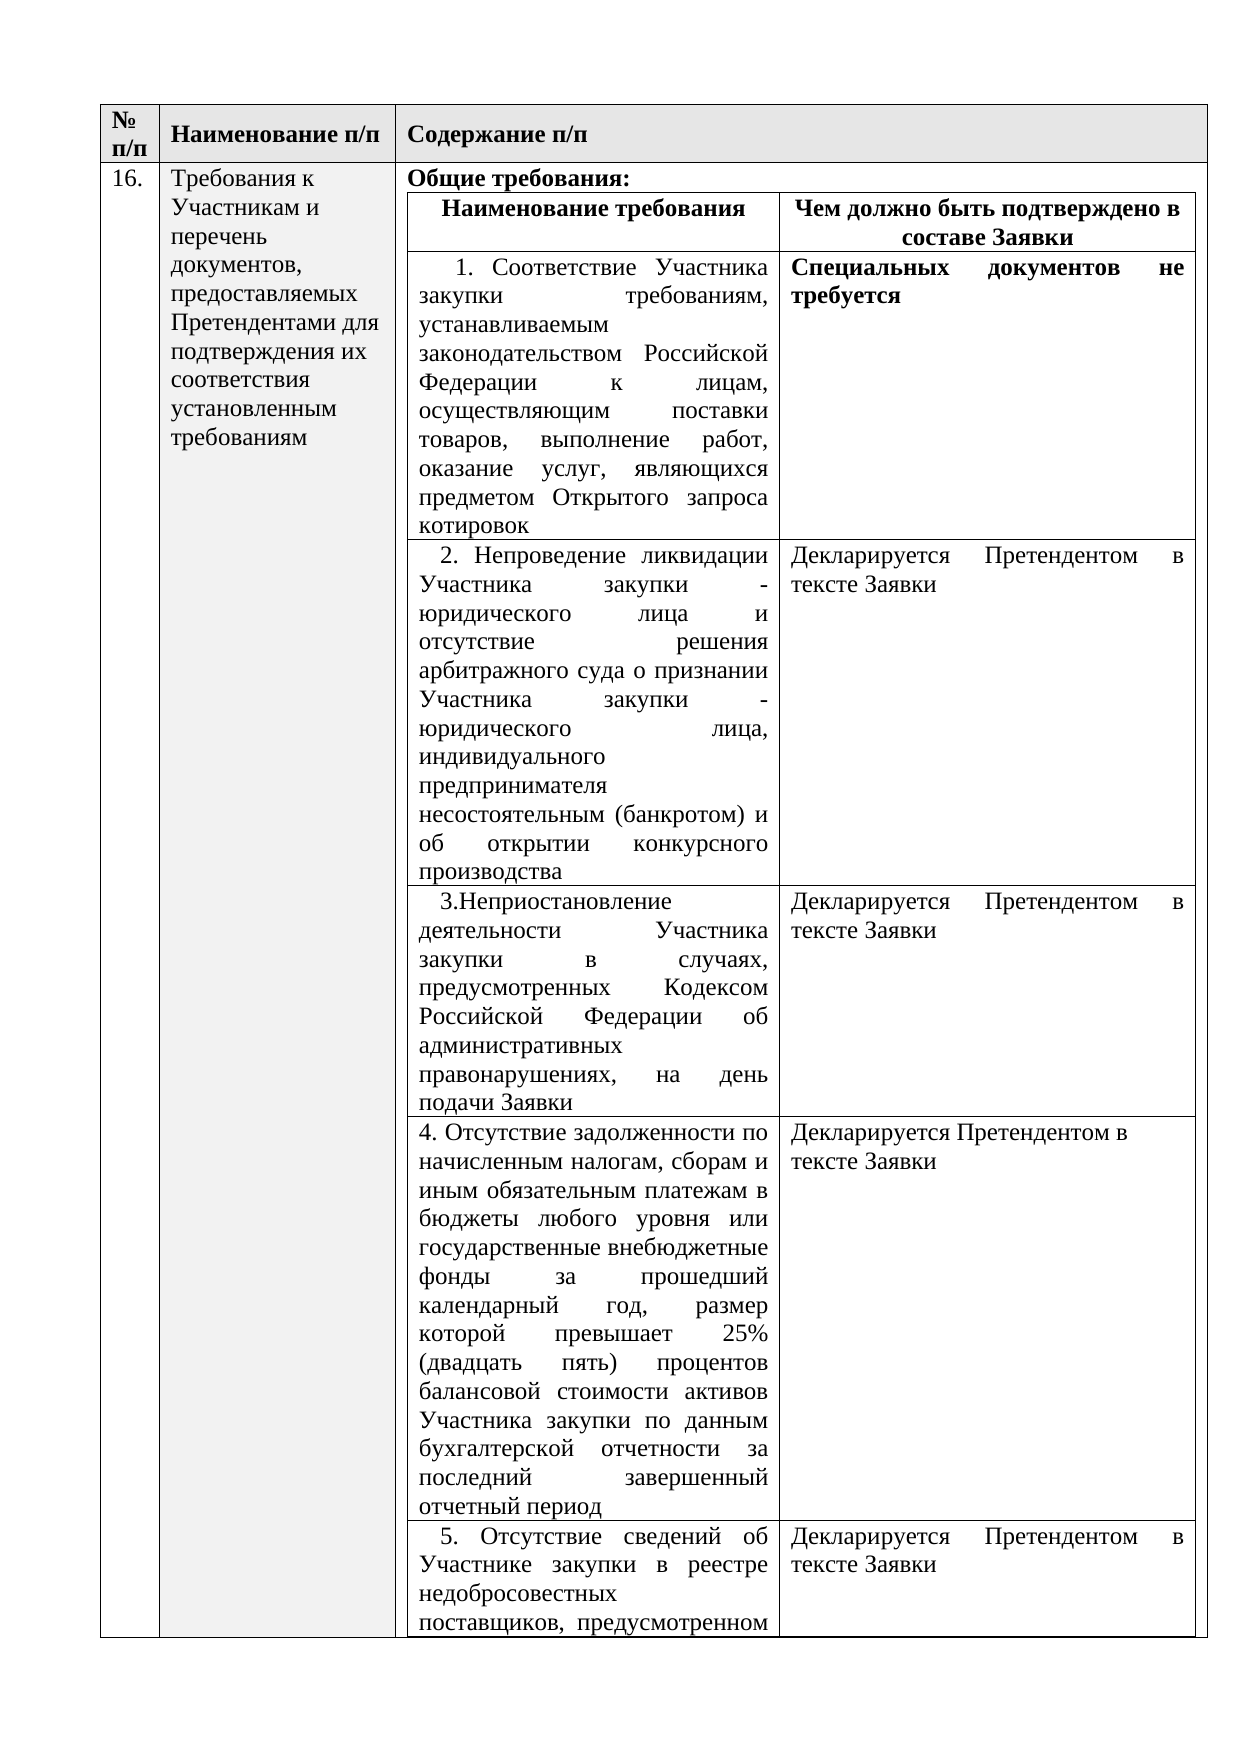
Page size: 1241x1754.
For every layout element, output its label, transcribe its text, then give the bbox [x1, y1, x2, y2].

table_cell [396, 163, 1207, 1637]
table_header № п/п [101, 105, 159, 162]
table_header Наименование п/п [160, 105, 395, 162]
table_cell [101, 163, 159, 1637]
table_header Содержание п/п [396, 105, 1207, 162]
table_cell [160, 163, 395, 1637]
